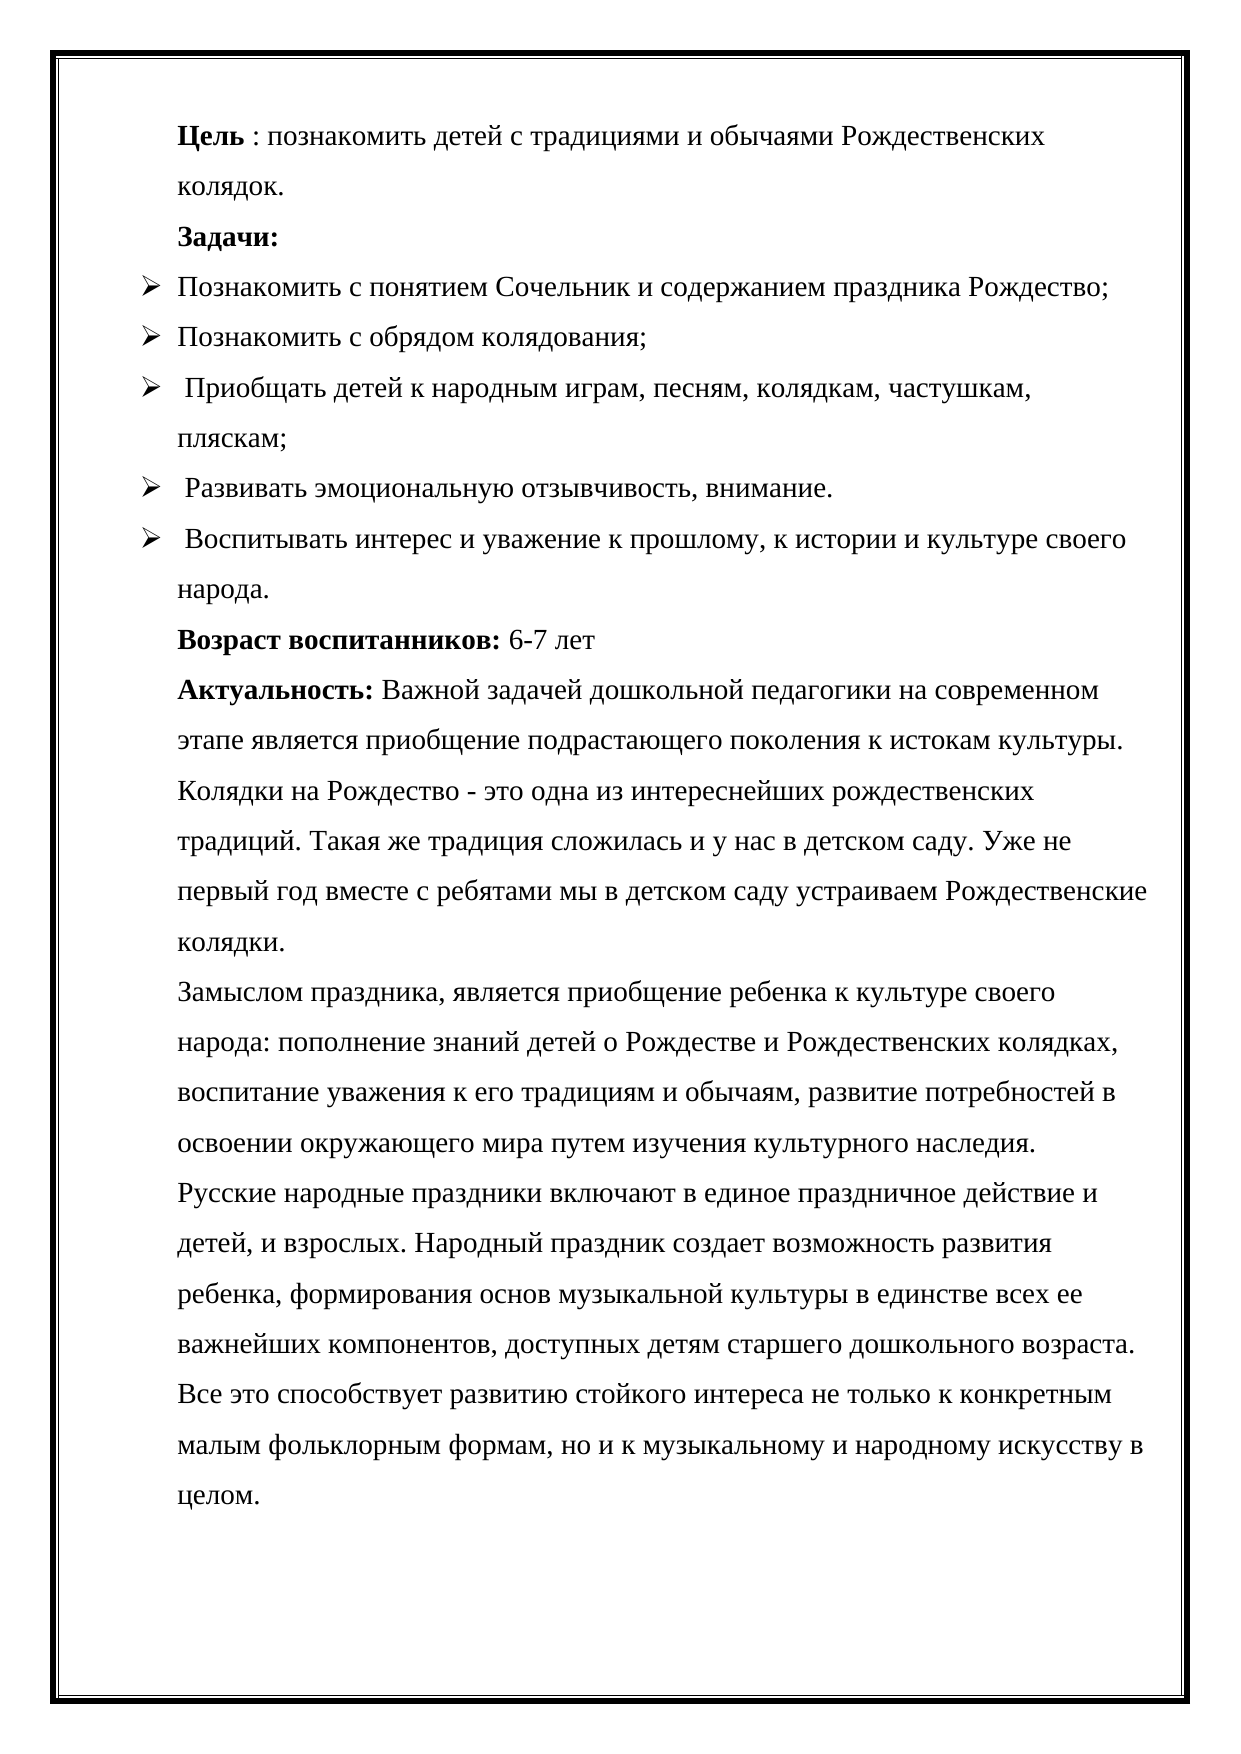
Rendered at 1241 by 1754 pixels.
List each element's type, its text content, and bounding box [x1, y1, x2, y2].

text Цель : познакомить детей с традициями и обычаями Рождественских колядок. Задачи: [177, 118, 1152, 252]
text Актуальность: Важной задачей дошкольной педагогики на современном этапе является приобщение подрастающего поколения к истокам культуры. Колядки на Рождество - это одна из интереснейших рождественских традиций. Такая же традиция сложилась и у нас в детском саду. Уже не первый год вместе с ребятами мы в детском саду устраиваем Рождественские колядки. [177, 672, 1152, 957]
list Развивать эмоциональную отзывчивость, внимание. [139, 471, 1152, 504]
text Замыслом праздника, является приобщение ребенка к культуре своего народа: пополнение знаний детей о Рождестве и Рождественских колядках, воспитание уважения к его традициям и обычаям, развитие потребностей в освоении окружающего мира путем изучения культурного наследия. [177, 974, 1152, 1158]
text Русские народные праздники включают в единое праздничное действие и детей, и взрослых. Народный праздник создает возможность развития ребенка, формирования основ музыкальной культуры в единстве всех ее важнейших компонентов, доступных детям старшего дошкольного возраста. Все это способствует развитию стойкого интереса не только к конкретным малым фольклорным формам, но и к музыкальному и народному искусству в целом. [177, 1175, 1152, 1511]
list Приобщать детей к народным играм, песням, колядкам, частушкам, пляскам; [139, 370, 1152, 454]
list Познакомить с понятием Сочельник и содержанием праздника Рождество; [139, 269, 1152, 303]
list Воспитывать интерес и уважение к прошлому, к истории и культуре своего народа. [139, 521, 1152, 605]
text Возраст воспитанников: 6-7 лет [177, 622, 1152, 655]
list Познакомить с обрядом колядования; [139, 319, 1152, 353]
